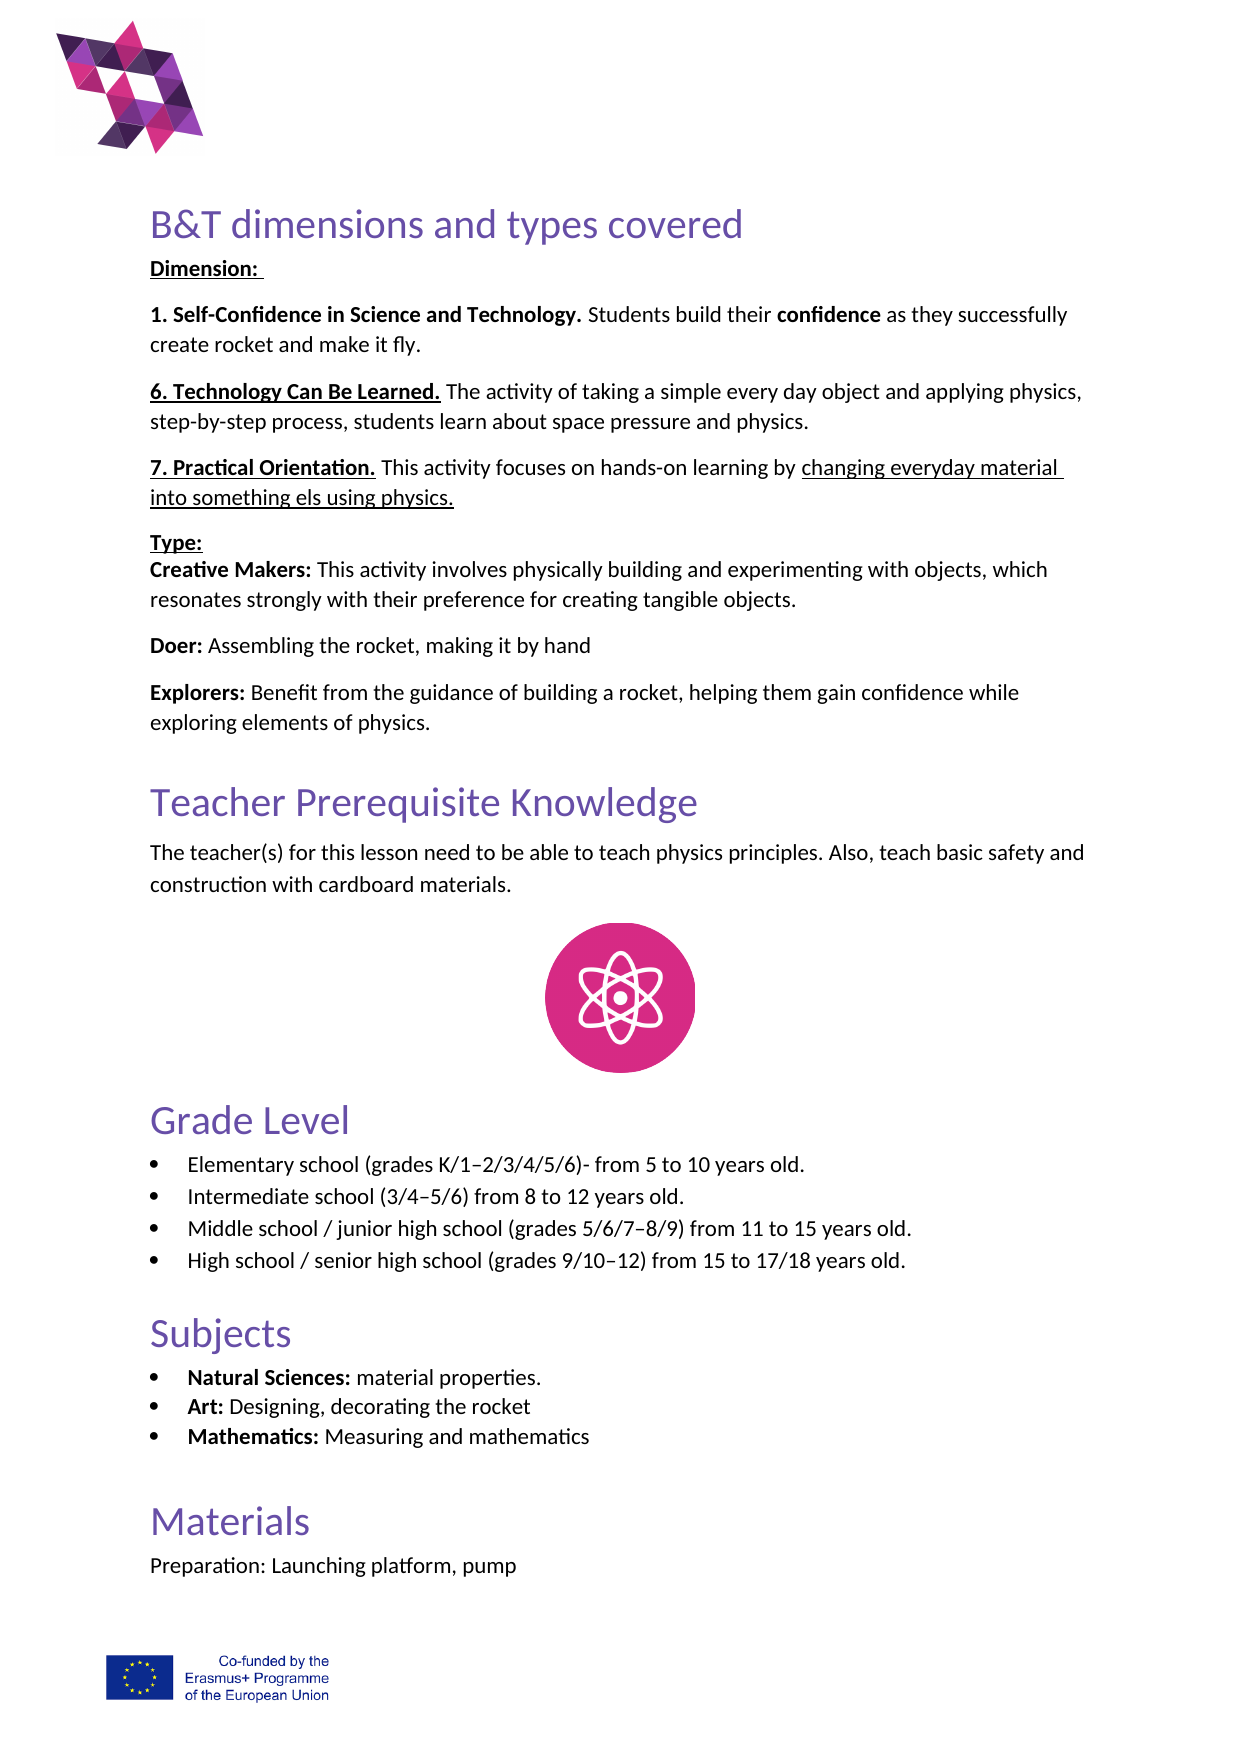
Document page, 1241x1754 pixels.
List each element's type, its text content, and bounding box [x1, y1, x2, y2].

list High school / senior high school (grades 9/10–12) from 15 to 17/18 years old. [150, 1246, 1090, 1274]
text 7. Practical Orientation. This activity focuses on hands-on learning by changing everyday material into something els using physics. [150, 453, 1090, 511]
text Creative Makers: This activity involves physically building and experimenting with objects, which resonates strongly with their preference for creating tangible objects. [150, 555, 1090, 613]
list Natural Sciences: material properties. [150, 1363, 1090, 1391]
subtitle Teacher Prerequisite Knowledge [150, 779, 1090, 825]
text The teacher(s) for this lesson need to be able to teach physics principles. Also, teach basic safety and construction with cardboard materials. [150, 838, 1090, 898]
title Subjects [150, 1311, 1090, 1356]
text Dimension: [150, 254, 1090, 282]
text 1. Self-Confidence in Science and Technology. Students build their confidence as they successfully create rocket and make it fly. [150, 301, 1090, 358]
text Doer: Assembling the rocket, making it by hand [150, 632, 1090, 659]
text Explorers: Benefit from the guidance of building a rocket, helping them gain confidence while exploring elements of physics. [150, 678, 1090, 736]
list Mathematics: Measuring and mathematics [150, 1422, 1090, 1450]
text 6. Technology Can Be Learned. The activity of taking a simple every day object and applying physics, step-by-step process, students learn about space pressure and physics. [150, 377, 1090, 435]
picture [92, 1642, 340, 1713]
text Preparation: Launching platform, pump [150, 1551, 1090, 1579]
list Elementary school (grades K/1–2/3/4/5/6)- from 5 to 10 years old. [150, 1150, 1090, 1178]
title Grade Level [150, 1098, 1090, 1143]
picture [54, 18, 206, 156]
title B&T dimensions and types covered [150, 202, 1090, 248]
list Middle school / junior high school (grades 5/6/7–8/9) from 11 to 15 years old. [150, 1214, 1090, 1242]
title Materials [150, 1499, 1090, 1544]
list Intermediate school (3/4–5/6) from 8 to 12 years old. [150, 1182, 1090, 1210]
text Type: [150, 530, 1090, 555]
list Art: Designing, decorating the rocket [150, 1392, 1090, 1421]
